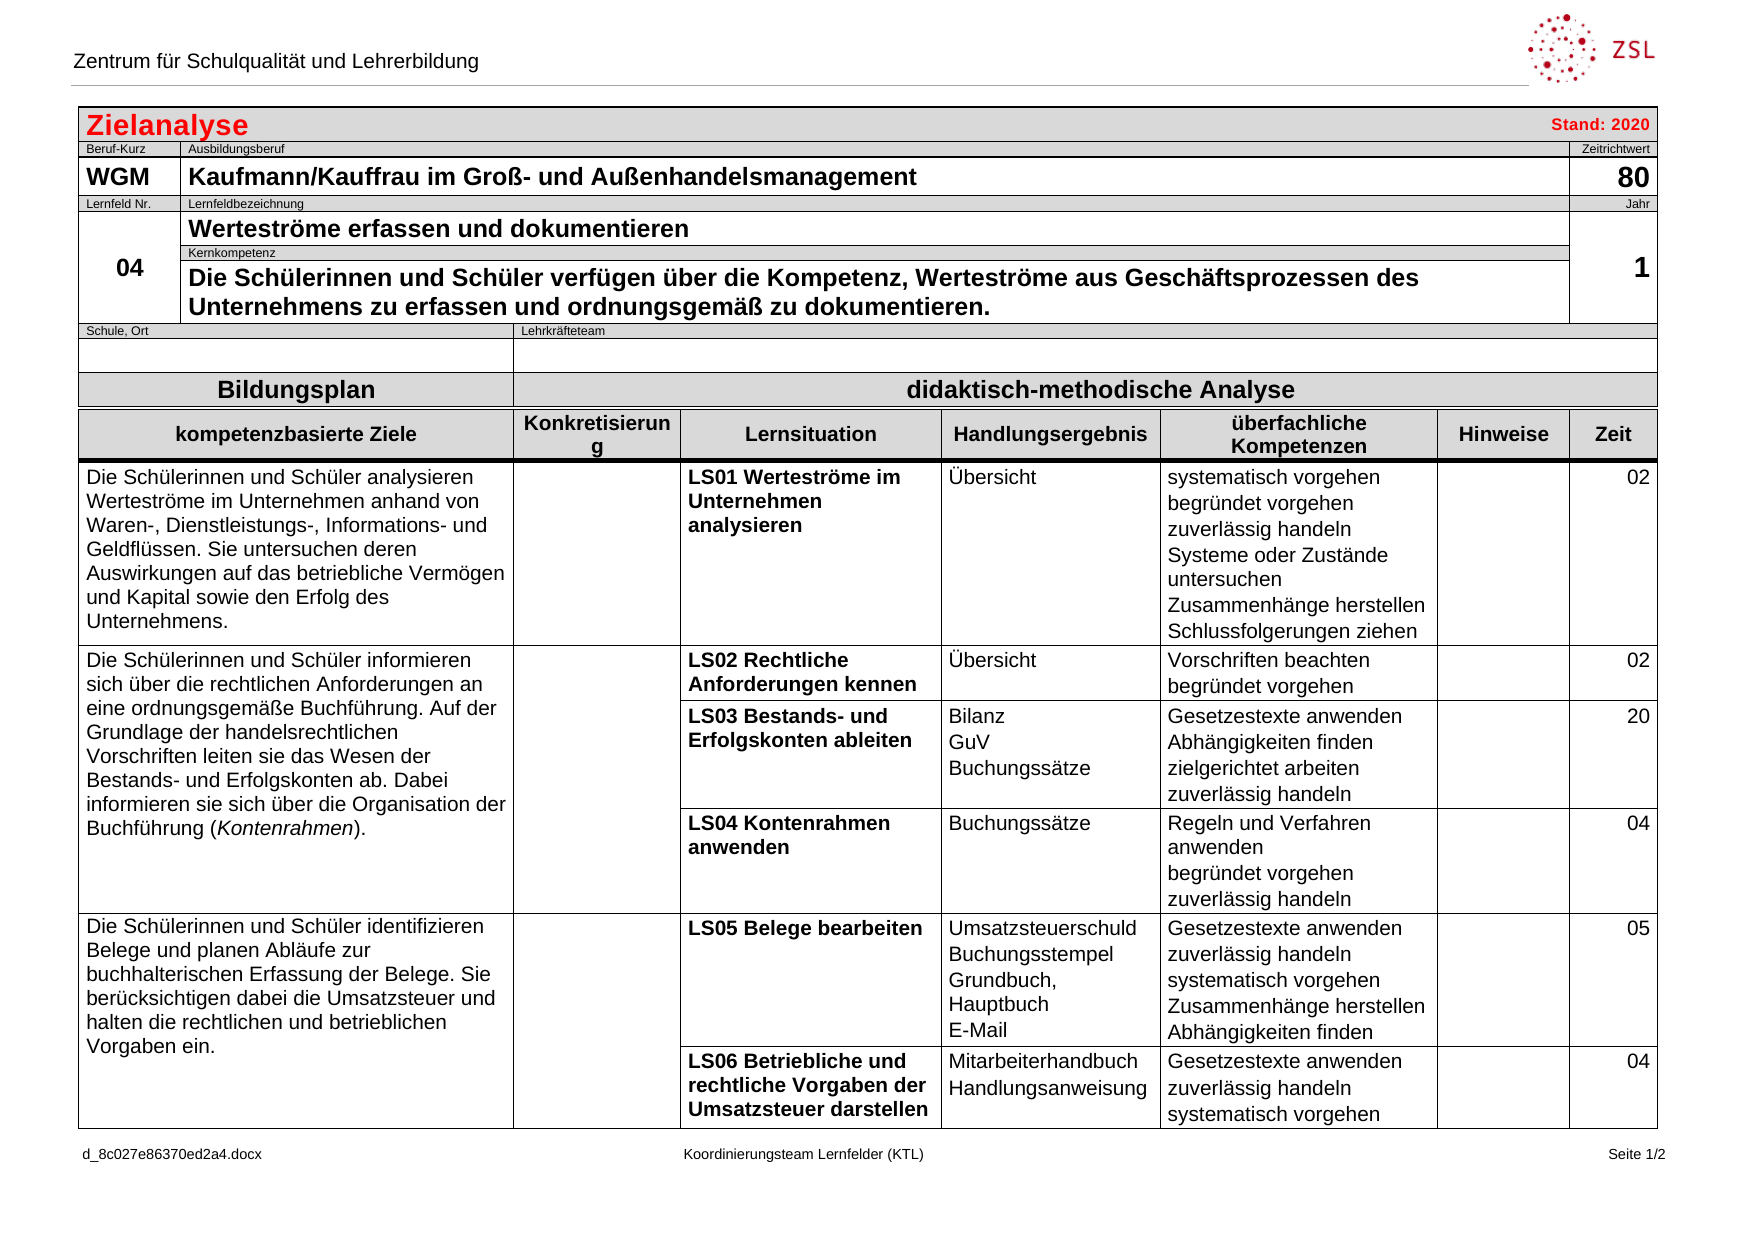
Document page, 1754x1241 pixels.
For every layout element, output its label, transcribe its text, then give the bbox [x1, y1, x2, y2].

table_cell [514, 339, 1657, 372]
table_cell Bilanz GuV Buchungssätze [942, 701, 1160, 808]
table_cell Die Schülerinnen und Schüler analysieren Werteströme im Unternehmen anhand von Waren-, Dienstleistungs-, Informations- und Geldflüssen. Sie untersuchen deren Auswirkungen auf das betriebliche Vermögen und Kapital sowie den Erfolg des Unternehmens. [79, 463, 513, 645]
table_cell 05 [1570, 914, 1657, 1046]
table_cell Regeln und Verfahren anwenden begründet vorgehen zuverlässig handeln [1161, 809, 1437, 913]
table_header Handlungsergebnis [942, 410, 1160, 458]
table_header Konkretisierung [514, 410, 680, 458]
table_cell Ausbildungsberuf [181, 142, 1569, 156]
table_cell [1438, 1047, 1569, 1127]
table_cell Gesetzestexte anwenden zuverlässig handeln systematisch vorgehen [1161, 1047, 1437, 1127]
table_cell 20 [1570, 701, 1657, 808]
table_cell Lernfeld Nr. [79, 196, 180, 211]
table_cell Lernfeldbezeichnung [181, 196, 1569, 211]
table_cell Umsatzsteuerschuld Buchungsstempel Grundbuch, Hauptbuch E-Mail [942, 914, 1160, 1046]
table_header Zeit [1570, 410, 1657, 458]
table_cell [1438, 914, 1569, 1046]
table_cell [1438, 463, 1569, 645]
picture [1526, 13, 1657, 85]
table_cell Buchungssätze [942, 809, 1160, 913]
table_cell Die Schülerinnen und Schüler informieren sich über die rechtlichen Anforderungen an eine ordnungsgemäße Buchführung. Auf der Grundlage der handelsrechtlichen Vorschriften leiten sie das Wesen der Bestands- und Erfolgskonten ab. Dabei informieren sie sich über die Organisation der Buchführung (Kontenrahmen). [79, 646, 513, 913]
table_header Lernsituation [681, 410, 941, 458]
table_header Zielanalyse [79, 108, 514, 141]
table_cell 02 [1570, 463, 1657, 645]
table_cell Beruf-Kurz [79, 142, 180, 156]
table_header Stand: 2020 [514, 108, 1657, 141]
table_cell [514, 914, 680, 1127]
table_header überfachliche Kompetenzen [1161, 410, 1437, 458]
table_cell Übersicht [942, 463, 1160, 645]
table_cell [1438, 809, 1569, 913]
table_cell Gesetzestexte anwenden zuverlässig handeln systematisch vorgehen Zusammenhänge herstellen Abhängigkeiten finden [1161, 914, 1437, 1046]
table_cell WGM [79, 158, 180, 195]
table_cell Werteströme erfassen und dokumentieren [181, 212, 1569, 244]
table_cell [79, 339, 513, 372]
table_cell LS01 Werteströme im Unternehmen analysieren [681, 463, 941, 645]
table_cell Schule, Ort [79, 324, 513, 338]
table_cell [514, 463, 680, 645]
table_cell LS02 Rechtliche Anforderungen kennen [681, 646, 941, 700]
table_cell Die Schülerinnen und Schüler identifizieren Belege und planen Abläufe zur buchhalterischen Erfassung der Belege. Sie berücksichtigen dabei die Umsatzsteuer und halten die rechtlichen und betrieblichen Vorgaben ein. [79, 914, 513, 1127]
table_cell 02 [1570, 646, 1657, 700]
table_cell 1 [1570, 212, 1657, 323]
table_cell [1438, 701, 1569, 808]
table_cell 80 [1570, 158, 1657, 195]
table_cell LS06 Betriebliche und rechtliche Vorgaben der Umsatzsteuer darstellen [681, 1047, 941, 1127]
table_cell Vorschriften beachten begründet vorgehen [1161, 646, 1437, 700]
table_cell 04 [1570, 1047, 1657, 1127]
table_cell Kernkompetenz [181, 246, 1569, 260]
table_cell Jahr [1570, 196, 1657, 211]
table_cell 04 [1570, 809, 1657, 913]
table_cell Lehrkräfteteam [514, 324, 1657, 338]
table_cell Bildungsplan [79, 373, 513, 406]
table_cell [1438, 646, 1569, 700]
table_cell systematisch vorgehen begründet vorgehen zuverlässig handeln Systeme oder Zustände untersuchen Zusammenhänge herstellen Schlussfolgerungen ziehen [1161, 463, 1437, 645]
table_cell LS05 Belege bearbeiten [681, 914, 941, 1046]
table_cell Mitarbeiterhandbuch Handlungsanweisung [942, 1047, 1160, 1127]
table_cell Kaufmann/Kauffrau im Groß- und Außenhandelsmanagement [181, 158, 1569, 195]
table_header Hinweise [1438, 410, 1569, 458]
table_cell Die Schülerinnen und Schüler verfügen über die Kompetenz, Werteströme aus Geschäftsprozessen des Unternehmens zu erfassen und ordnungsgemäß zu dokumentieren. [181, 261, 1569, 323]
table_cell Gesetzestexte anwenden Abhängigkeiten finden zielgerichtet arbeiten zuverlässig handeln [1161, 701, 1437, 808]
table_cell LS03 Bestands- und Erfolgskonten ableiten [681, 701, 941, 808]
table_cell 04 [79, 212, 180, 323]
table_cell Zeitrichtwert [1570, 142, 1657, 156]
table_cell didaktisch-methodische Analyse [514, 373, 1657, 406]
table_header kompetenzbasierte Ziele [79, 410, 513, 458]
table_cell LS04 Kontenrahmen anwenden [681, 809, 941, 913]
table_cell [514, 646, 680, 913]
table_cell Übersicht [942, 646, 1160, 700]
